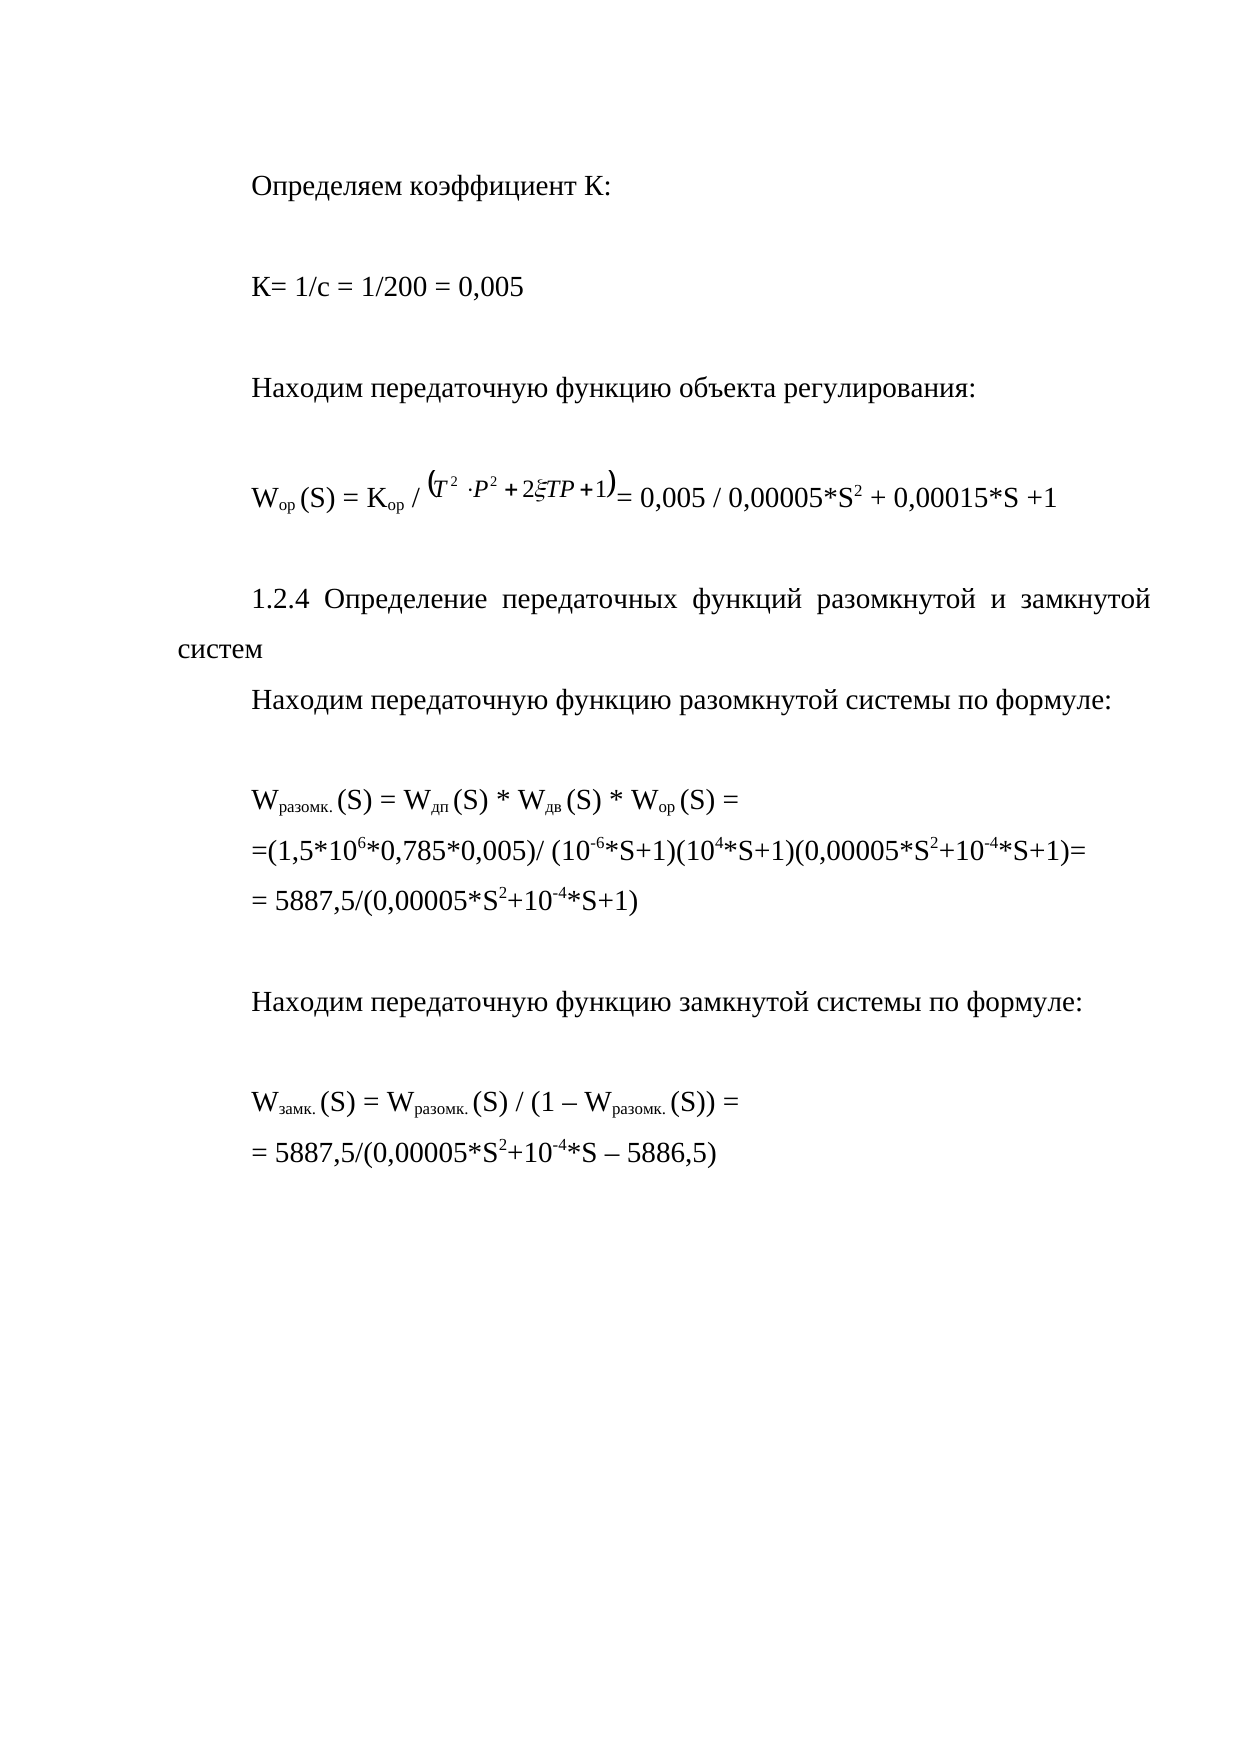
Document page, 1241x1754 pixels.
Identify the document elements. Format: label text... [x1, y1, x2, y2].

text Wор (S) = Kор / = 0,005 / 0,00005*S2 + 0,00015*S +1 [177, 470, 1152, 514]
text = 5887,5/(0,00005*S2+10-4*S – 5886,5) [177, 1135, 1152, 1168]
text Wзамк. (S) = Wразомк. (S) / (1 – Wразомк. (S)) = [177, 1084, 1152, 1118]
text Wразомк. (S) = Wдп (S) * Wдв (S) * Wор (S) = [177, 782, 1152, 816]
text 1.2.4 Определение передаточных функций разомкнутой и замкнутой систем [177, 581, 1152, 665]
text К= 1/с = 1/200 = 0,005 [177, 269, 1152, 303]
text =(1,5*106*0,785*0,005)/ (10-6*S+1)(104*S+1)(0,00005*S2+10-4*S+1)= [177, 833, 1152, 866]
text Находим передаточную функцию объекта регулирования: [177, 370, 1152, 403]
text = 5887,5/(0,00005*S2+10-4*S+1) [177, 883, 1152, 917]
text Находим передаточную функцию замкнутой системы по формуле: [177, 984, 1152, 1017]
text Определяем коэффициент К: [177, 168, 1152, 202]
text Находим передаточную функцию разомкнутой системы по формуле: [177, 682, 1152, 715]
